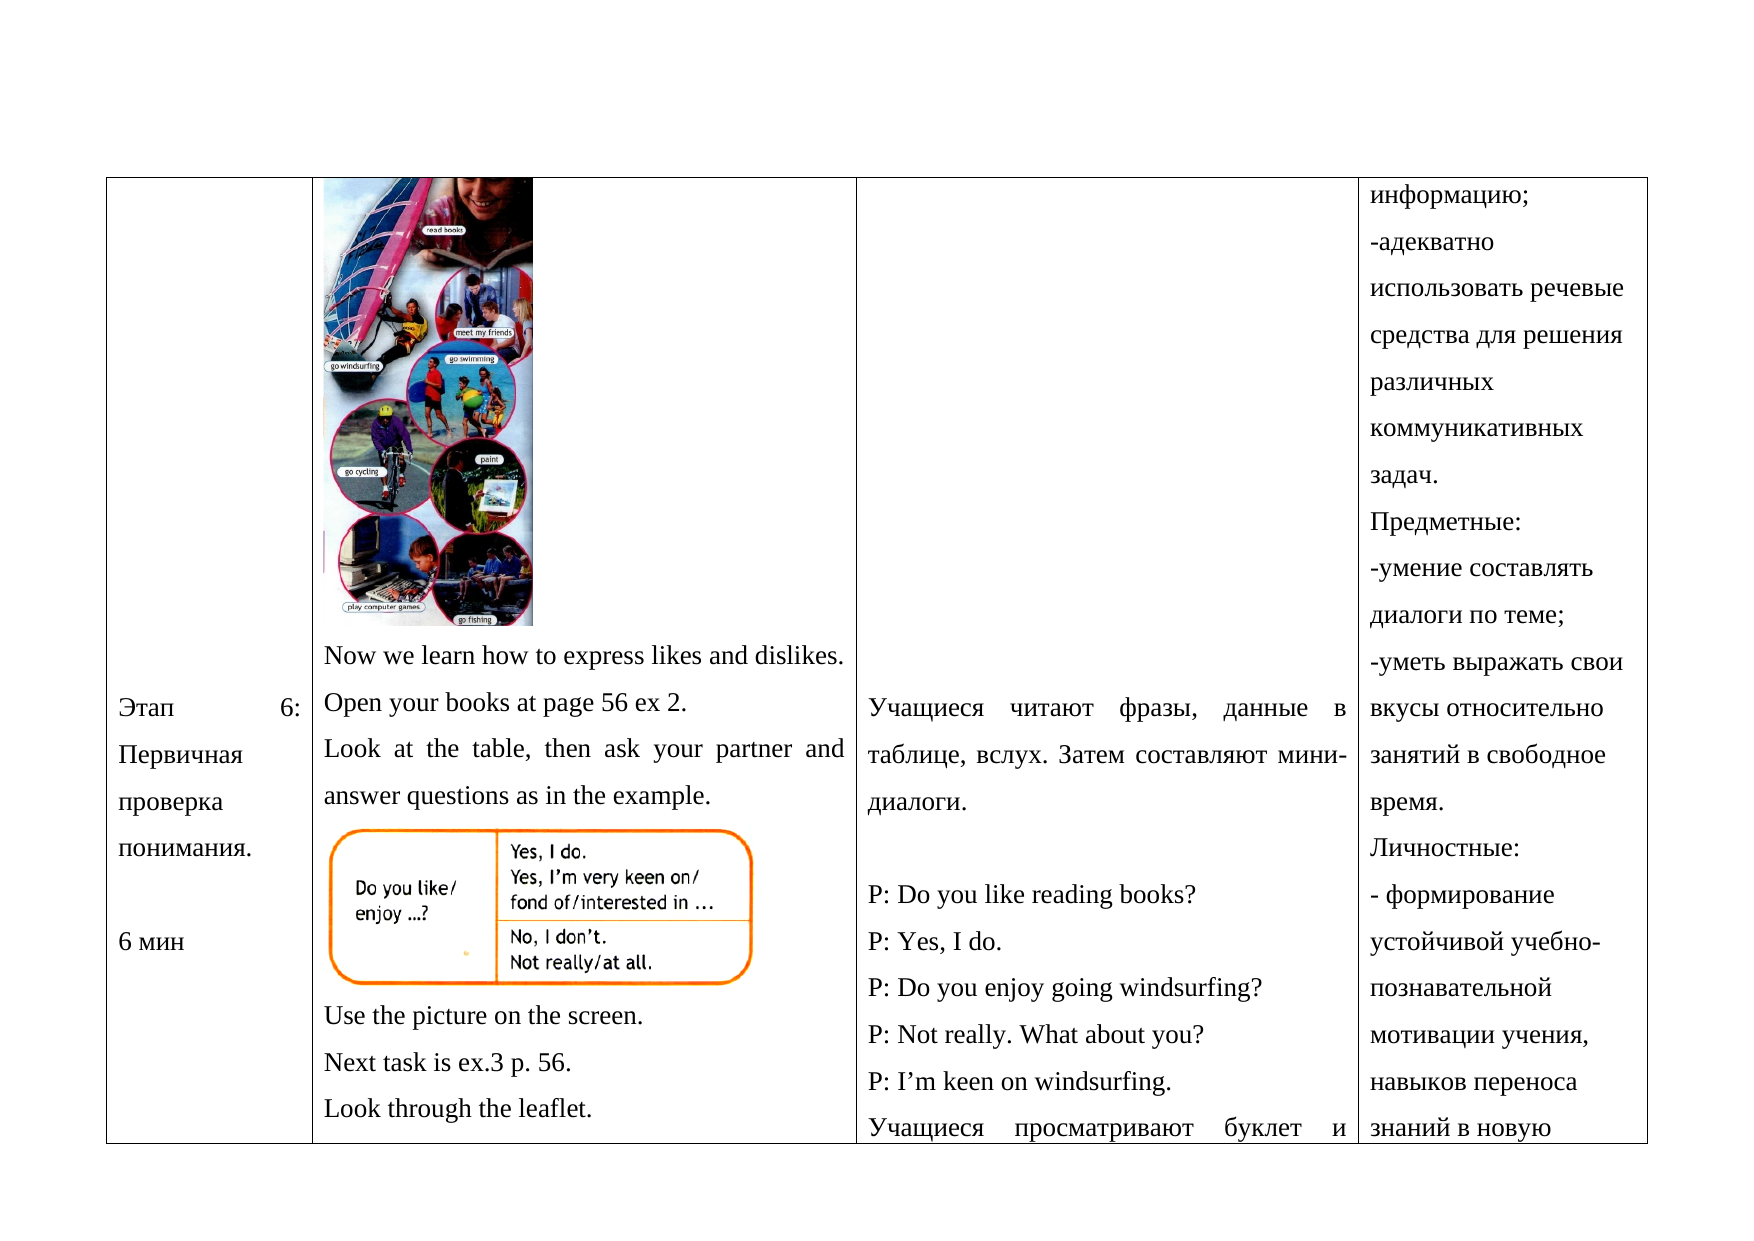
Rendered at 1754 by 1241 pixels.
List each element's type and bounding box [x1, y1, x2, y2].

table_cell [1359, 178, 1647, 1143]
picture [323, 178, 533, 626]
table_cell [857, 178, 1358, 1143]
table_cell [313, 178, 856, 1143]
table_cell [107, 178, 312, 1143]
